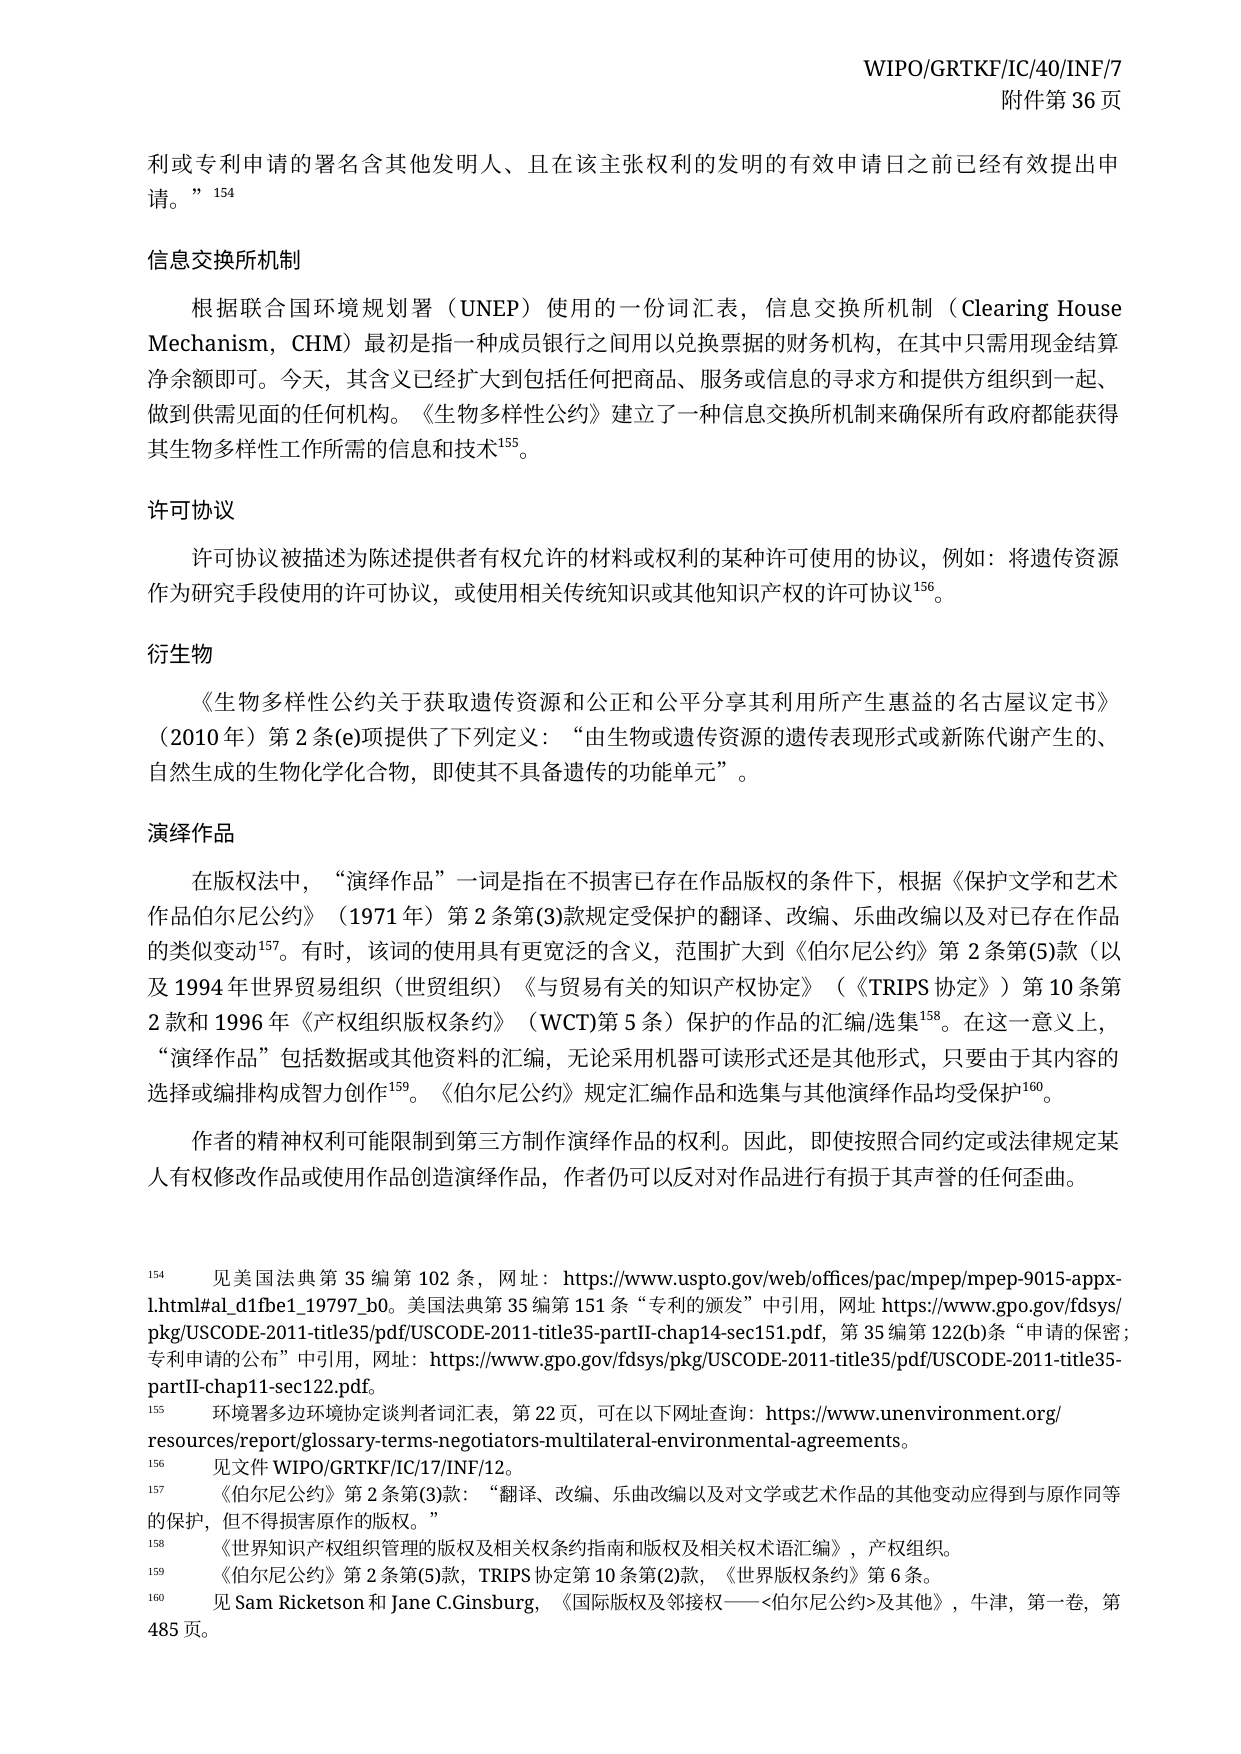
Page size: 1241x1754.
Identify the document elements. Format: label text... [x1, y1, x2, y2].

text 根据联合国环境规划署（UNEP）使用的一份词汇表，信息交换所机制（Clearing House Mechanism，CHM）最初是指一种成员银行之间用以兑换票据的财务机构，在其中只需用现金结算净余额即可。今天，其含义已经扩大到包括任何把商品、服务或信息的寻求方和提供方组织到一起、做到供需见面的任何机构。《生物多样性公约》建立了一种信息交换所机制来确保所有政府都能获得其生物多样性工作所需的信息和技术。 [148, 287, 1122, 464]
text 衍生物 [148, 633, 1122, 668]
text 许可协议 [148, 489, 1122, 524]
text 《生物多样性公约关于获取遗传资源和公正和公平分享其利用所产生惠益的名古屋议定书》（2010年）第2条(e)项提供了下列定义：“由生物或遗传资源的遗传表现形式或新陈代谢产生的、自然生成的生物化学化合物，即使其不具备遗传的功能单元”。 [148, 681, 1122, 787]
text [148, 143, 1122, 214]
text 许可协议被描述为陈述提供者有权允许的材料或权利的某种许可使用的协议，例如：将遗传资源作为研究手段使用的许可协议，或使用相关传统知识或其他知识产权的许可协议。 [148, 537, 1122, 608]
text 在版权法中，“演绎作品”一词是指在不损害已存在作品版权的条件下，根据《保护文学和艺术作品伯尔尼公约》（1971年）第2条第(3)款规定受保护的翻译、改编、乐曲改编以及对已存在作品的类似变动。有时，该词的使用具有更宽泛的含义，范围扩大到《伯尔尼公约》第2条第(5)款（以及1994年世界贸易组织（世贸组织）《与贸易有关的知识产权协定》（《TRIPS协定》）第10条第2款和1996年《产权组织版权条约》（WCT)第5条）保护的作品的汇编/选集。在这一意义上，“演绎作品”包括数据或其他资料的汇编，无论采用机器可读形式还是其他形式，只要由于其内容的选择或编排构成智力创作。《伯尔尼公约》规定汇编作品和选集与其他演绎作品均受保护。 [148, 860, 1122, 1108]
text 信息交换所机制 [148, 239, 1122, 274]
text 作者的精神权利可能限制到第三方制作演绎作品的权利。因此，即使按照合同约定或法律规定某人有权修改作品或使用作品创造演绎作品，作者仍可以反对对作品进行有损于其声誉的任何歪曲。 [148, 1120, 1122, 1191]
text 演绎作品 [148, 812, 1122, 847]
